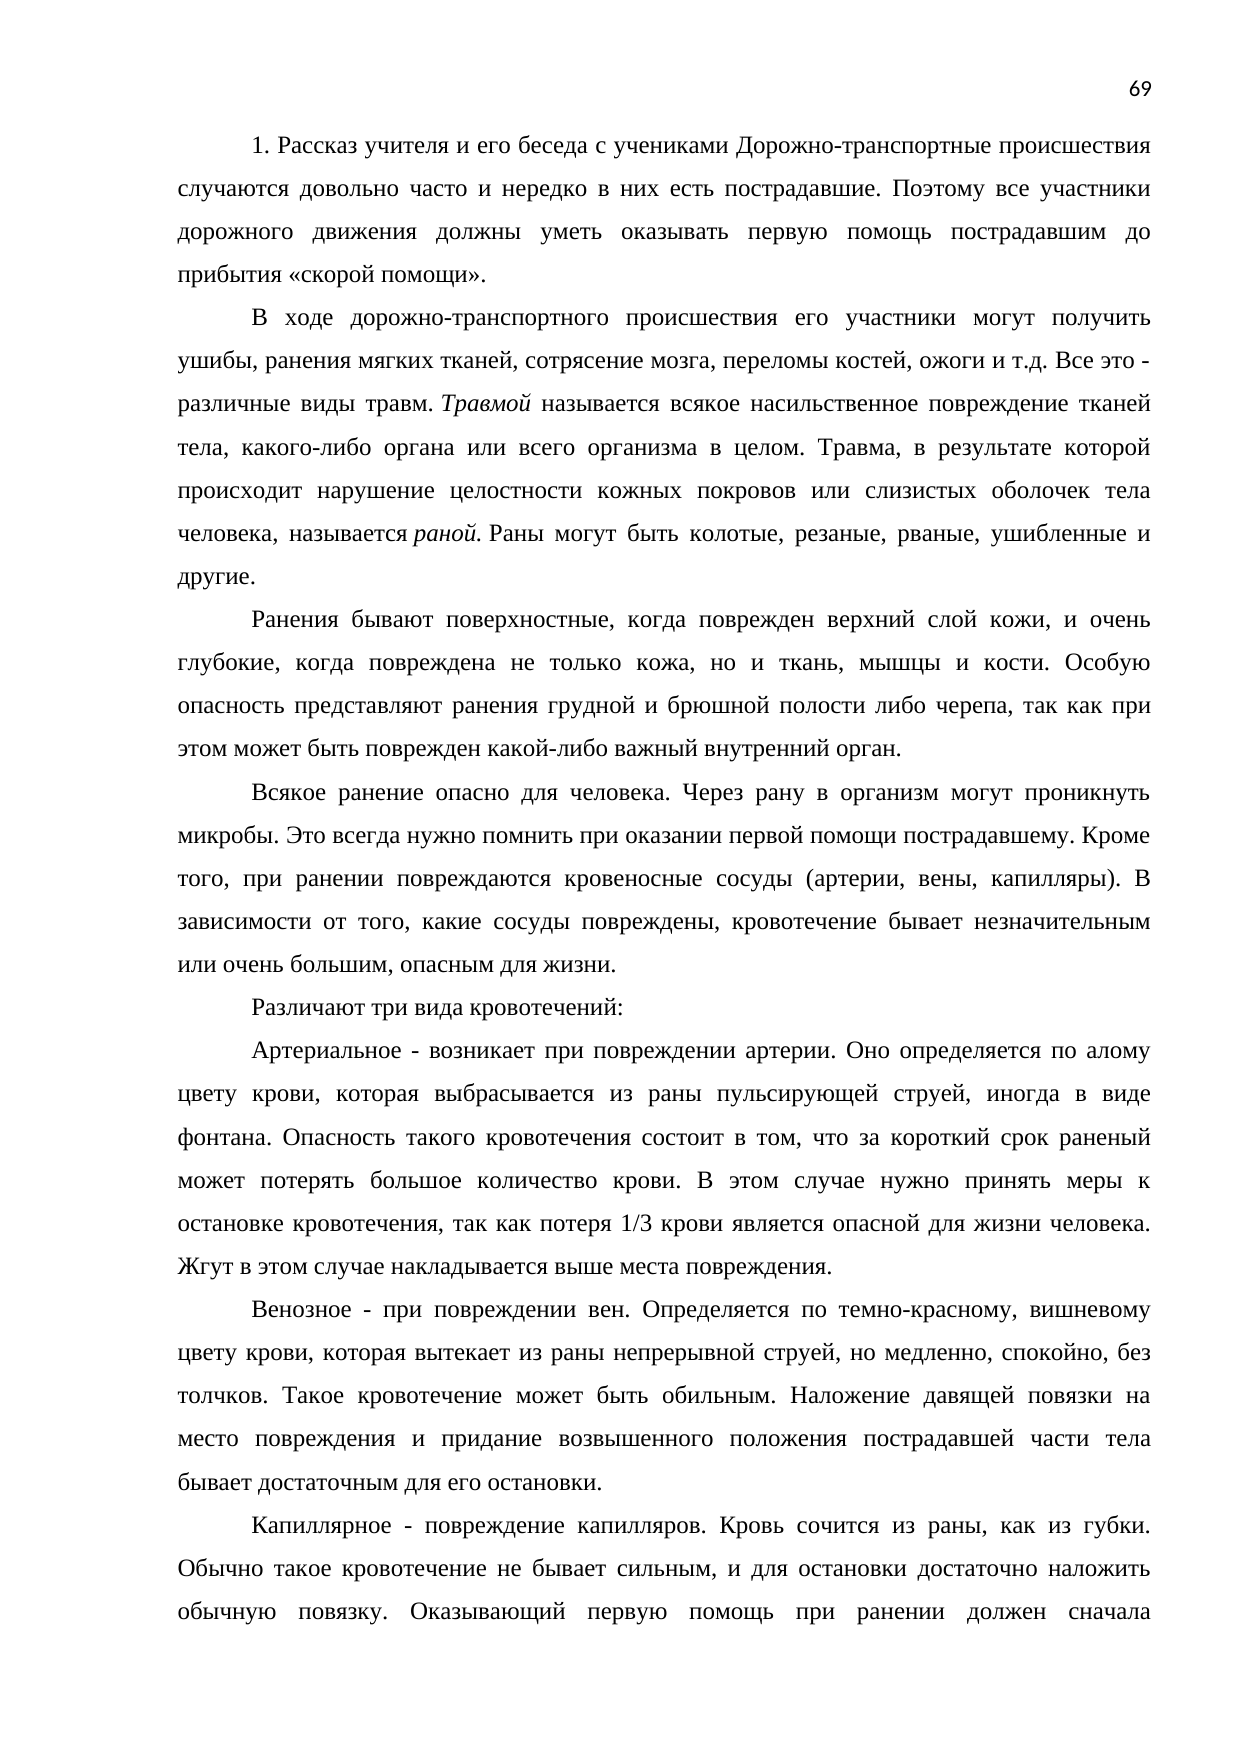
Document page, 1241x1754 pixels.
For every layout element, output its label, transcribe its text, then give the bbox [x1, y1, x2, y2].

text Всякое ранение опасно для человека. Через рану в организм могут проникнуть микробы. Это всегда нужно помнить при оказании первой помощи пострадавшему. Кроме того, при ранении повреждаются кровеносные сосуды (артерии, вены, капилляры). В зависимости от того, какие сосуды повреждены, кровотечение бывает незначительным или очень большим, опасным для жизни. [177, 777, 1152, 978]
text Ранения бывают поверхностные, когда поврежден верхний слой кожи, и очень глубокие, когда повреждена не только кожа, но и ткань, мышцы и кости. Особую опасность представляют ранения грудной и брюшной полости либо черепа, так как при этом может быть поврежден какой-либо важный внутренний орган. [177, 604, 1152, 762]
text 1. Рассказ учителя и его беседа с учениками Дорожно-транспортные происшествия случаются довольно часто и нередко в них есть пострадавшие. Поэтому все участники дорожного движения должны уметь оказывать первую помощь пострадавшим до прибытия «скорой помощи». [177, 130, 1152, 288]
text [177, 1510, 1152, 1625]
text Различают три вида кровотечений: [177, 992, 1152, 1021]
text В ходе дорожно-транспортного происшествия его участники могут получить ушибы, ранения мягких тканей, сотрясение мозга, переломы костей, ожоги и т.д. Все это - различные виды травм. Травмой называется всякое насильственное повреждение тканей тела, какого-либо органа или всего организма в целом. Травма, в результате которой происходит нарушение целостности кожных покровов или слизистых оболочек тела человека, называется раной. Раны могут быть колотые, резаные, рваные, ушибленные и другие. [177, 302, 1152, 590]
text Артериальное - возникает при повреждении артерии. Оно определяется по алому цвету крови, которая выбрасывается из раны пульсирующей струей, иногда в виде фонтана. Опасность такого кровотечения состоит в том, что за короткий срок раненый может потерять большое количество крови. В этом случае нужно принять меры к остановке кровотечения, так как потеря 1/3 крови является опасной для жизни человека. Жгут в этом случае накладывается выше места повреждения. [177, 1035, 1152, 1280]
text Венозное - при повреждении вен. Определяется по темно-красному, вишневому цвету крови, которая вытекает из раны непрерывной струей, но медленно, спокойно, без толчков. Такое кровотечение может быть обильным. Наложение давящей повязки на место повреждения и придание возвышенного положения пострадавшей части тела бывает достаточным для его остановки. [177, 1294, 1152, 1495]
